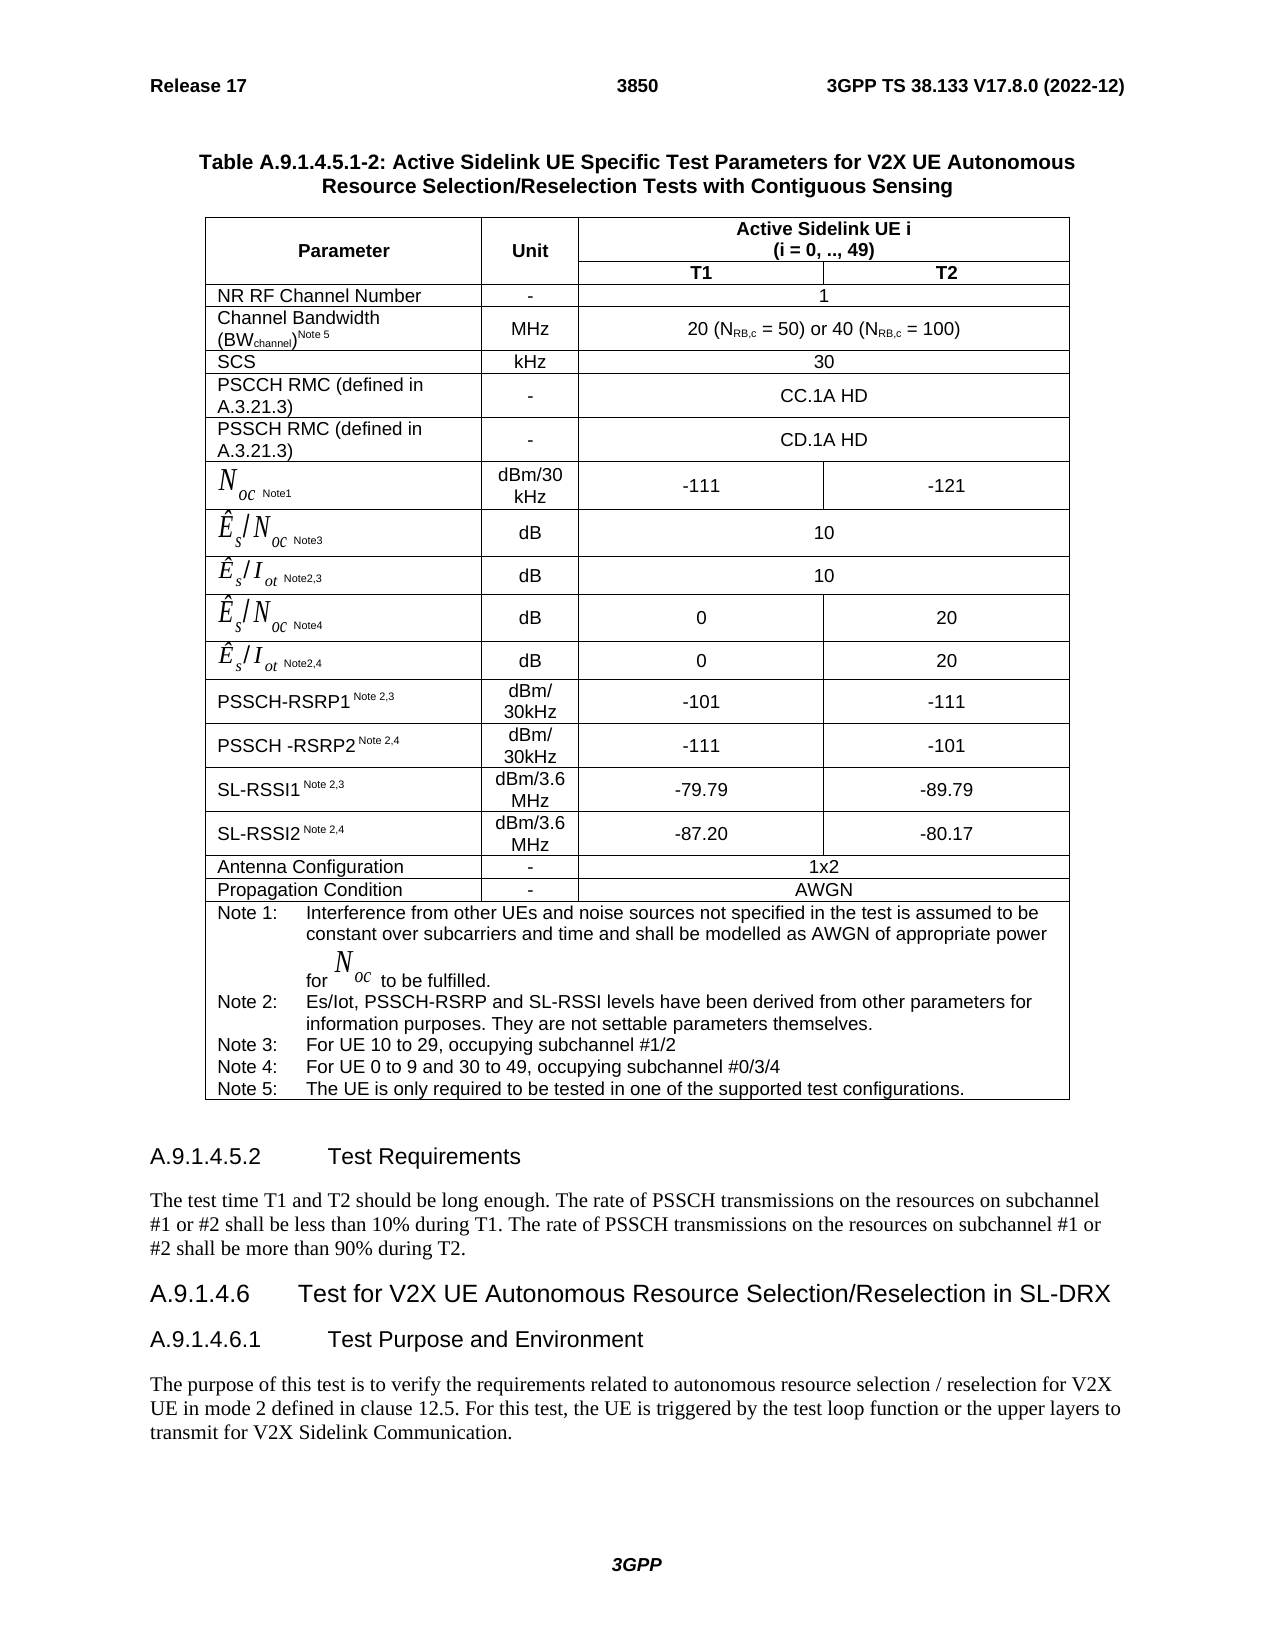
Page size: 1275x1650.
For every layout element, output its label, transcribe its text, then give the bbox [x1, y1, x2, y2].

subtitle A.9.1.4.6.1 Test Purpose and Environment [150, 1326, 1125, 1353]
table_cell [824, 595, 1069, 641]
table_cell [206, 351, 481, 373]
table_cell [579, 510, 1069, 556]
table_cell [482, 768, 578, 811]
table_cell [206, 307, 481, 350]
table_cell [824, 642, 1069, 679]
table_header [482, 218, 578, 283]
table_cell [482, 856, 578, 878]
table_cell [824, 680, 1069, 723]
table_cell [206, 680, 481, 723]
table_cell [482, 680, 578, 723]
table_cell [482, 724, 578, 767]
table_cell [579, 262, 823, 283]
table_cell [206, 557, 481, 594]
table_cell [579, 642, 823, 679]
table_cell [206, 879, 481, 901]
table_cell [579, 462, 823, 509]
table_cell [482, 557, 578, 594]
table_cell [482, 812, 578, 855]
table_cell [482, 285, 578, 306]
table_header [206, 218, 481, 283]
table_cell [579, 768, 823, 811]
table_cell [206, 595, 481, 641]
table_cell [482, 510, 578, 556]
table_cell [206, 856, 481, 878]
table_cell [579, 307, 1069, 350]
text Table A.9.1.4.5.1-2: Active Sidelink UE Specific Test Parameters for V2X UE Autonomous Resource Selection/Reselection Tests with Contiguous Sensing [150, 150, 1125, 198]
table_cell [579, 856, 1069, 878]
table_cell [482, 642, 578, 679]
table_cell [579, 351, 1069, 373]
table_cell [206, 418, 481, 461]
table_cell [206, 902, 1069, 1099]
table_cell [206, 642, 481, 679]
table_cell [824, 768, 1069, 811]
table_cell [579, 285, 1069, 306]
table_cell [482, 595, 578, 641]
text The test time T1 and T2 should be long enough. The rate of PSSCH transmissions on the resources on subchannel #1 or #2 shall be less than 10% during T1. The rate of PSSCH transmissions on the resources on subchannel #1 or #2 shall be more than 90% during T2. [150, 1188, 1125, 1260]
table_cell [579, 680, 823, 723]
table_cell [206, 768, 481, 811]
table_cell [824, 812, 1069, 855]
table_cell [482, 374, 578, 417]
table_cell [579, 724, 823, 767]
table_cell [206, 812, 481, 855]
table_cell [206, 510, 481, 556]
text The purpose of this test is to verify the requirements related to autonomous resource selection / reselection for V2X UE in mode 2 defined in clause 12.5. For this test, the UE is triggered by the test loop function or the upper layers to transmit for V2X Sidelink Communication. [150, 1371, 1125, 1444]
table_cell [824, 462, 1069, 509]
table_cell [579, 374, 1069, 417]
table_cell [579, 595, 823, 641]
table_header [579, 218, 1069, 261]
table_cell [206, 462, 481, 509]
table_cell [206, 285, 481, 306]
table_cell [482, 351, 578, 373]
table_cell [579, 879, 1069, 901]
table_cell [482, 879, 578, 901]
subtitle A.9.1.4.6 Test for V2X UE Autonomous Resource Selection/Reselection in SL-DRX [150, 1279, 1125, 1308]
subtitle A.9.1.4.5.2 Test Requirements [150, 1143, 1125, 1169]
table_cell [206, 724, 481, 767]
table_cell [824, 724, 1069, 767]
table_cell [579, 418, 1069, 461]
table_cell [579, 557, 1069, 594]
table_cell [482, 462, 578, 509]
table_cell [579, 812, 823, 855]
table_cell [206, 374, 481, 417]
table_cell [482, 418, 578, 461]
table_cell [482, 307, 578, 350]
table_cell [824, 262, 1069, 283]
